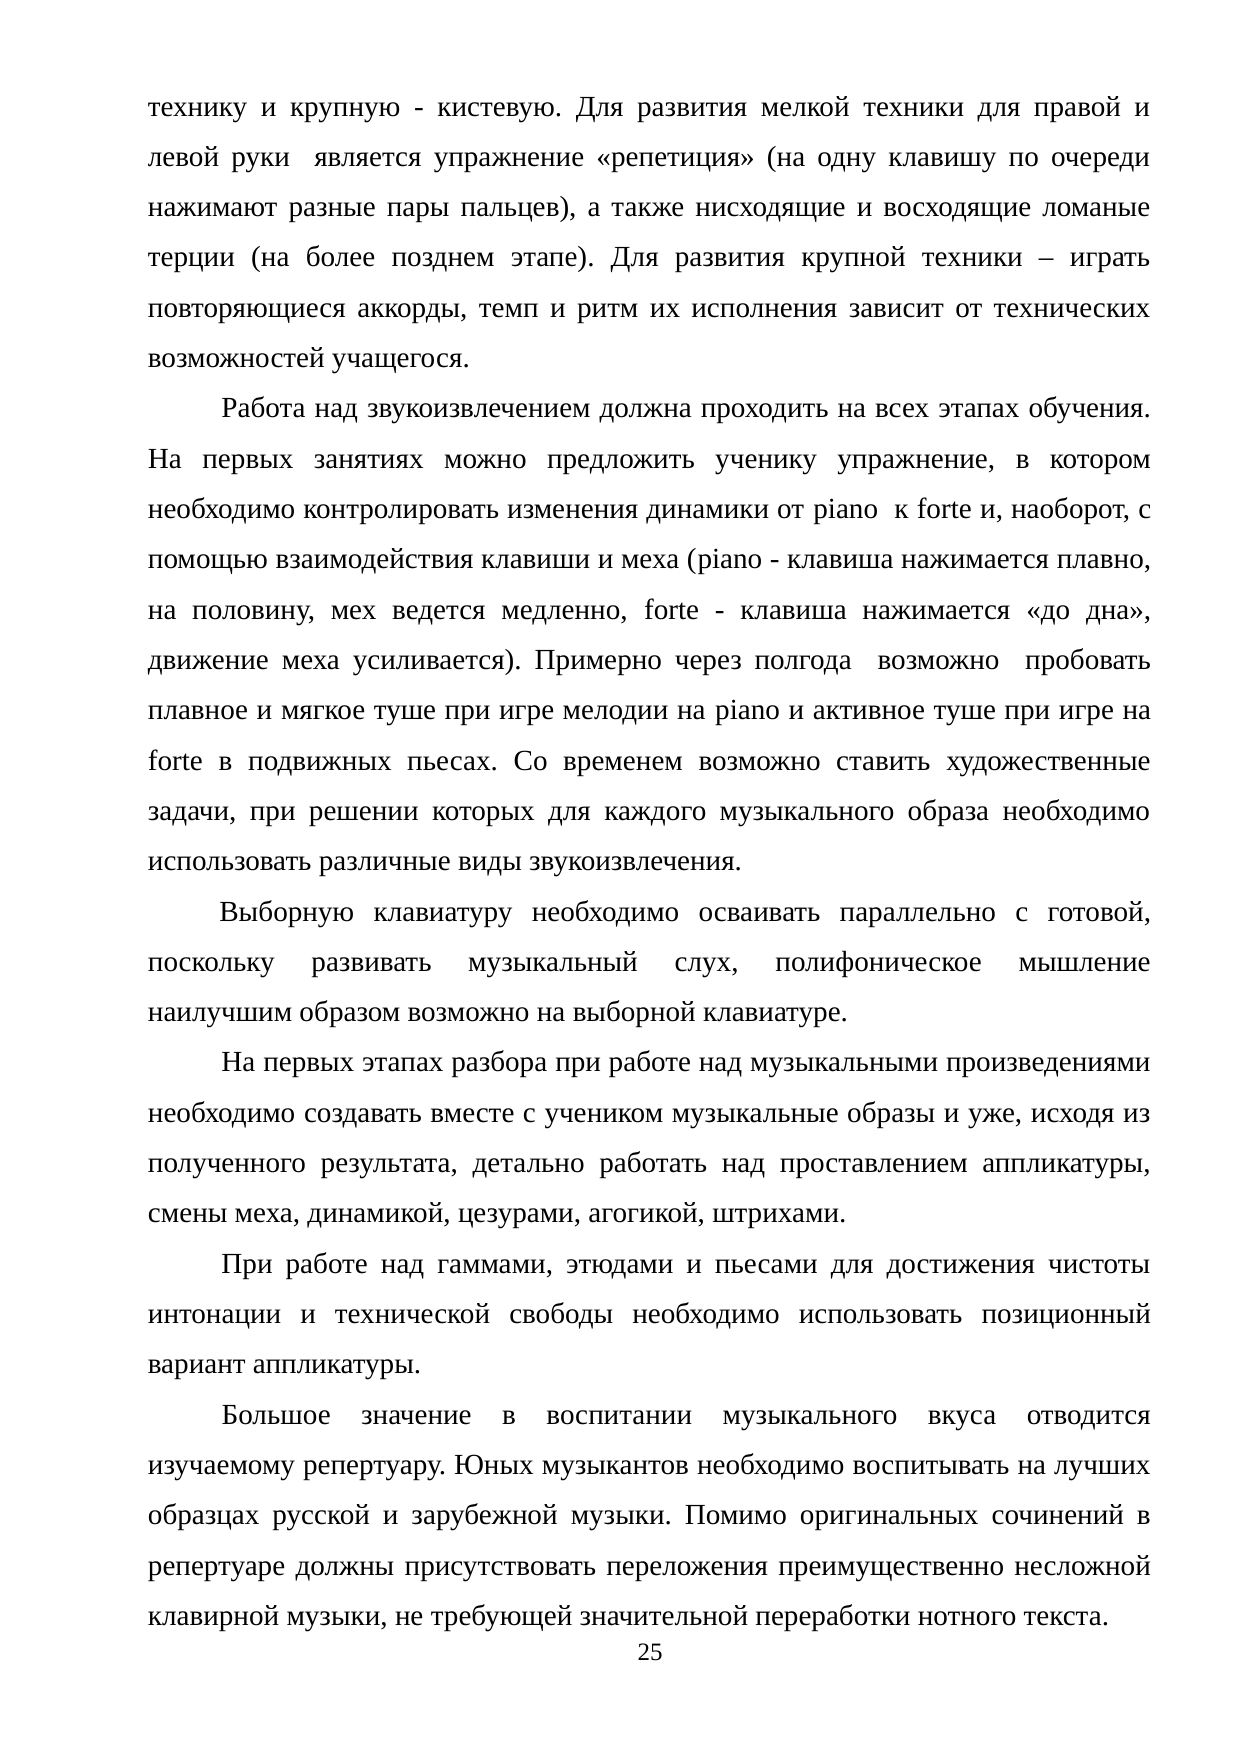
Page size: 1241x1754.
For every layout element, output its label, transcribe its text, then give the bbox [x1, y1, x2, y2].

text Большое значение в воспитании музыкального вкуса отводится изучаемому репертуару. Юных музыкантов необходимо воспитывать на лучших образцах русской и зарубежной музыки. Помимо оригинальных сочинений в репертуаре должны присутствовать переложения преимущественно несложной клавирной музыки, не требующей значительной переработки нотного текста. [148, 1397, 1152, 1632]
text Работа над звукоизвлечением должна проходить на всех этапах обучения. На первых занятиях можно предложить ученику упражнение, в котором необходимо контролировать изменения динамики от piano к forte и, наоборот, с помощью взаимодействия клавиши и меха (piano - клавиша нажимается плавно, на половину, мех ведется медленно, forte - клавиша нажимается «до дна», движение меха усиливается). Примерно через полгода возможно пробовать плавное и мягкое туше при игре мелодии на piano и активное туше при игре на forte в подвижных пьесах. Со временем возможно ставить художественные задачи, при решении которых для каждого музыкального образа необходимо использовать различные виды звукоизвлечения. [148, 391, 1152, 877]
text Выборную клавиатуру необходимо осваивать параллельно с готовой, поскольку развивать музыкальный слух, полифоническое мышление наилучшим образом возможно на выборной клавиатуре. [148, 894, 1152, 1028]
text На первых этапах разбора при работе над музыкальными произведениями необходимо создавать вместе с учеником музыкальные образы и уже, исходя из полученного результата, детально работать над проставлением аппликатуры, смены меха, динамикой, цезурами, агогикой, штрихами. [148, 1044, 1152, 1229]
text При работе над гаммами, этюдами и пьесами для достижения чистоты интонации и технической свободы необходимо использовать позиционный вариант аппликатуры. [148, 1246, 1152, 1380]
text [148, 89, 1152, 374]
